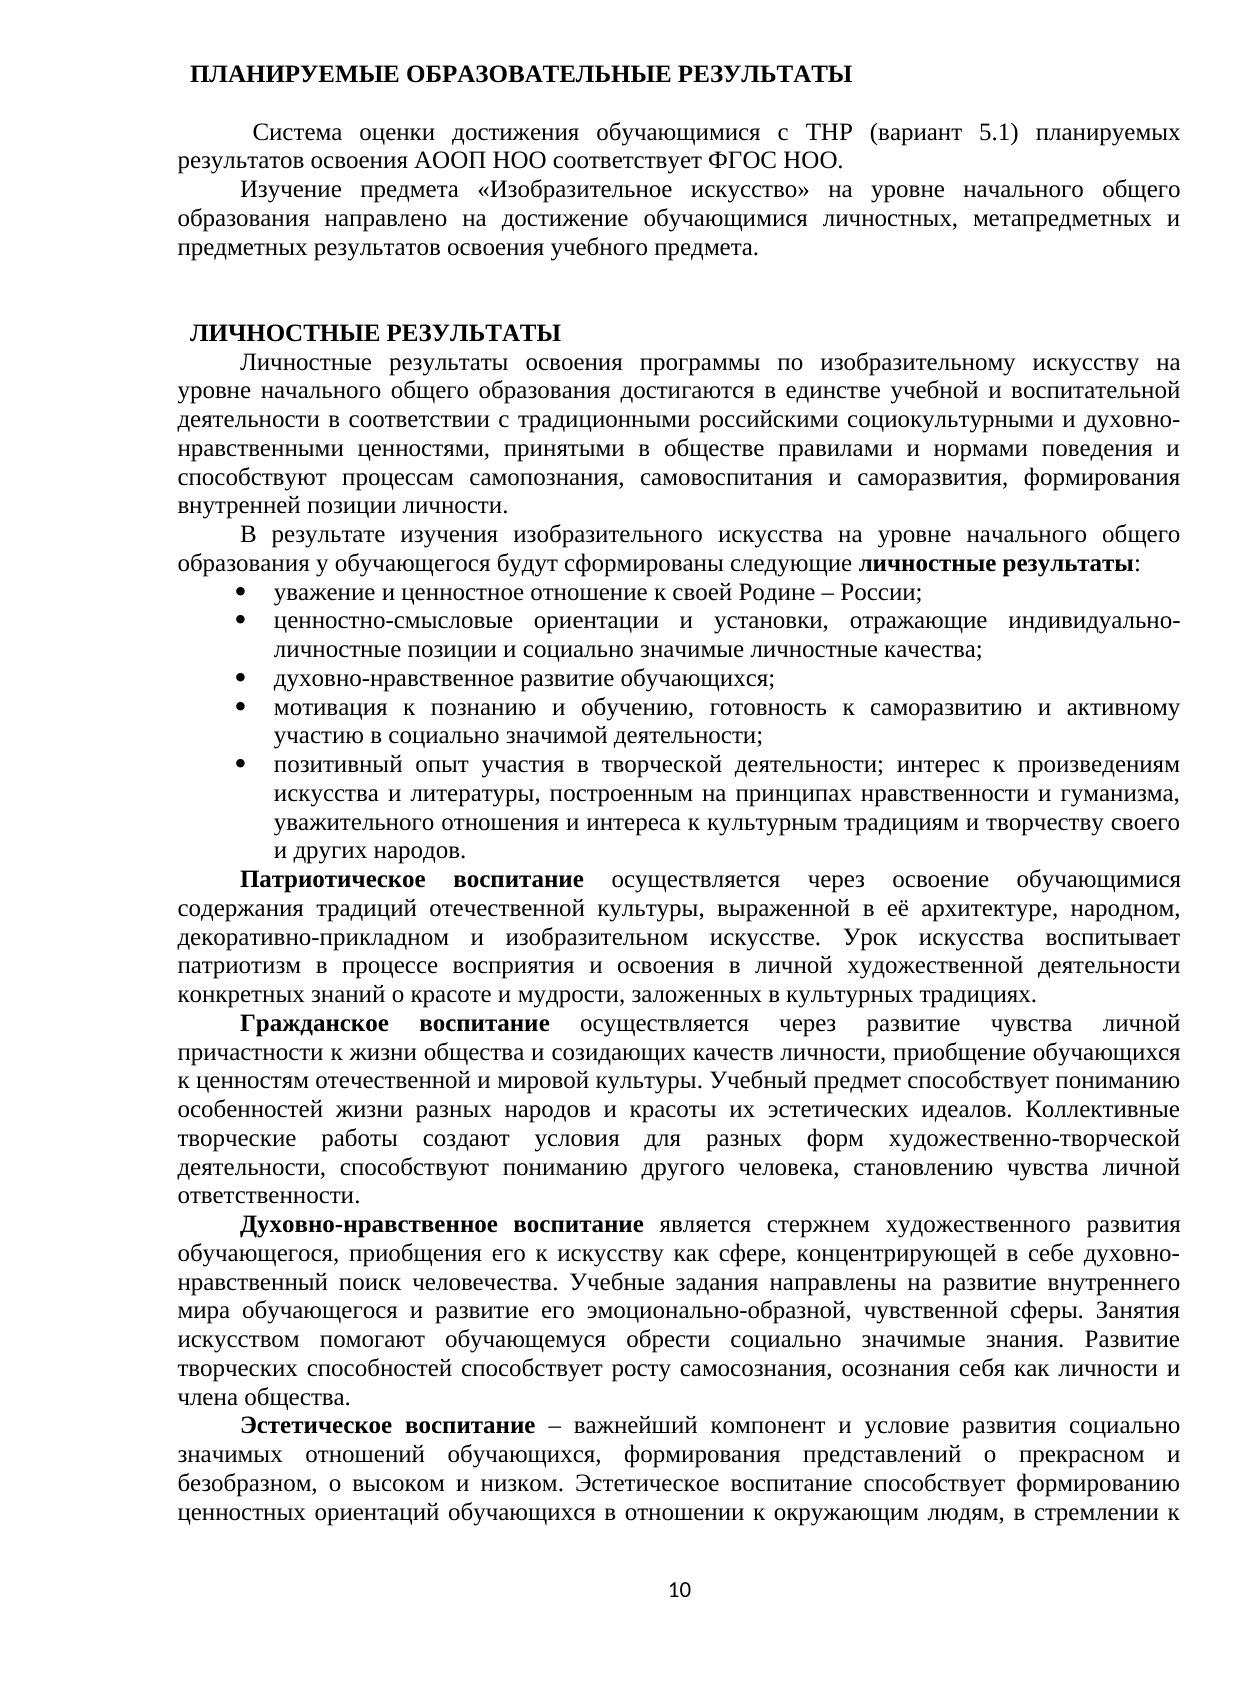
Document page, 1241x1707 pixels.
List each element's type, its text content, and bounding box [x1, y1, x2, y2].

text Изучение предмета «Изобразительное искусство» на уровне начального общего образования направлено на достижение обучающимися личностных, метапредметных и предметных результатов освоения учебного предмета. [177, 174, 1181, 260]
list духовно-нравственное развитие обучающихся; [236, 663, 1181, 692]
text ПЛАНИРУЕМЫЕ ОБРАЗОВАТЕЛЬНЫЕ РЕЗУЛЬТАТЫ [190, 59, 1181, 88]
list позитивный опыт участия в творческой деятельности; интерес к произведениям искусства и литературы, построенным на принципах нравственности и гуманизма, уважительного отношения и интереса к культурным традициям и творчеству своего и других народов. [236, 749, 1181, 864]
text Система оценки достижения обучающимися с ТНР (вариант 5.1) планируемых результатов освоения АООП НОО соответствует ФГОС НОО. [177, 117, 1181, 174]
text Духовно-нравственное воспитание является стержнем художественного развития обучающегося, приобщения его к искусству как сфере, концентрирующей в себе духовно-нравственный поиск человечества. Учебные задания направлены на развитие внутреннего мира обучающегося и развитие его эмоционально-образной, чувственной сферы. Занятия искусством помогают обучающемуся обрести социально значимые знания. Развитие творческих способностей способствует росту самосознания, осознания себя как личности и члена общества. [177, 1209, 1181, 1410]
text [177, 1410, 1181, 1525]
list уважение и ценностное отношение к своей Родине – России; [236, 577, 1181, 605]
list мотивация к познанию и обучению, готовность к саморазвитию и активному участию в социально значимой деятельности; [236, 692, 1181, 749]
text Патриотическое воспитание осуществляется через освоение обучающимися содержания традиций отечественной культуры, выраженной в её архитектуре, народном, декоративно-прикладном и изобразительном искусстве. Урок искусства воспитывает патриотизм в процессе восприятия и освоения в личной художественной деятельности конкретных знаний о красоте и мудрости, заложенных в культурных традициях. [177, 864, 1181, 1008]
text Личностные результаты освоения программы по изобразительному искусству на уровне начального общего образования достигаются в единстве учебной и воспитательной деятельности в соответствии с традиционными российскими социокультурными и духовно-нравственными ценностями, принятыми в обществе правилами и нормами поведения и способствуют процессам самопознания, самовоспитания и саморазвития, формирования внутренней позиции личности. [177, 347, 1181, 519]
list ценностно-смысловые ориентации и установки, отражающие индивидуально-личностные позиции и социально значимые личностные качества; [236, 605, 1181, 663]
text ЛИЧНОСТНЫЕ РЕЗУЛЬТАТЫ [190, 318, 1181, 347]
text В результате изучения изобразительного искусства на уровне начального общего образования у обучающегося будут сформированы следующие личностные результаты: [177, 519, 1181, 577]
text Гражданское воспитание осуществляется через развитие чувства личной причастности к жизни общества и созидающих качеств личности, приобщение обучающихся к ценностям отечественной и мировой культуры. Учебный предмет способствует пониманию особенностей жизни разных народов и красоты их эстетических идеалов. Коллективные творческие работы создают условия для разных форм художественно-творческой деятельности, способствуют пониманию другого человека, становлению чувства личной ответственности. [177, 1008, 1181, 1209]
